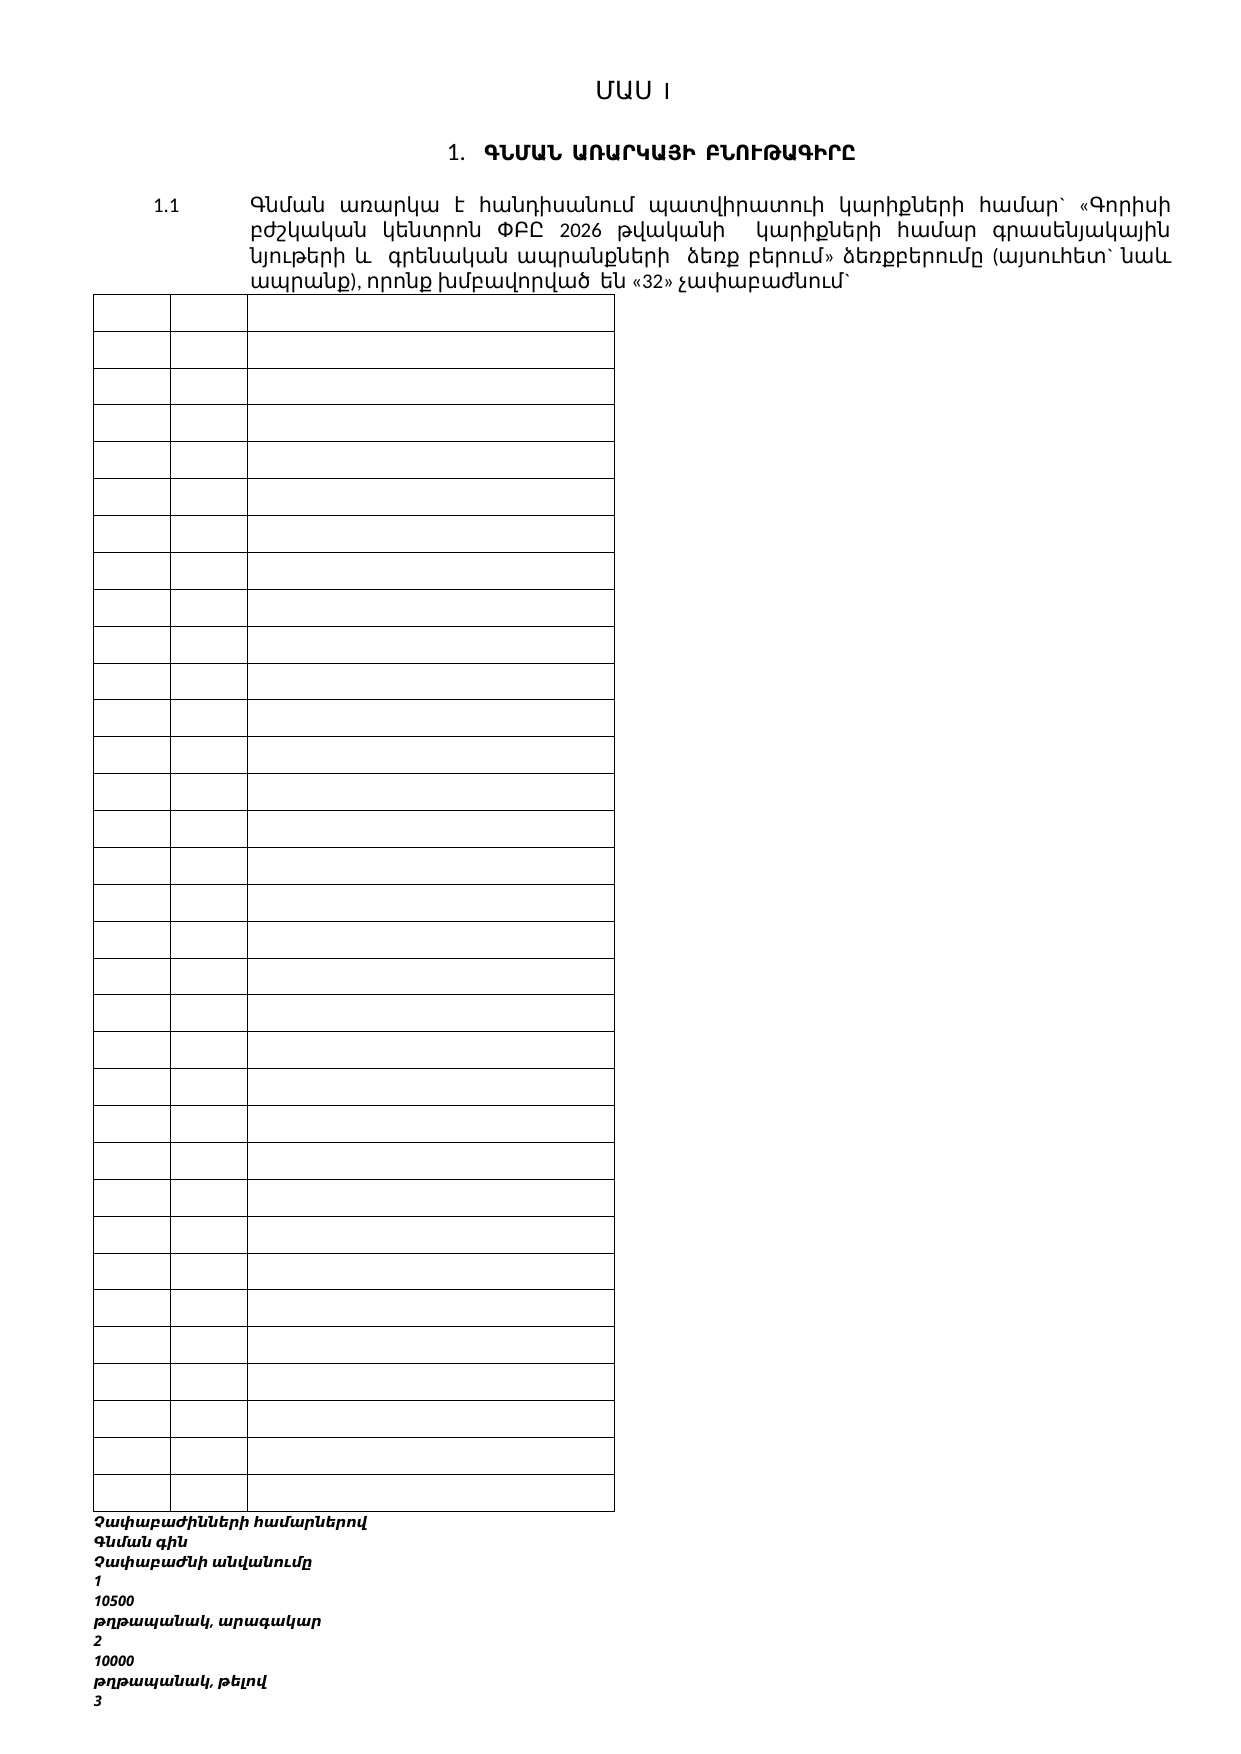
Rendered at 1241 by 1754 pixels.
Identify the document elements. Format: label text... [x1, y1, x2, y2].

list ԳՆՄԱՆ ԱՌԱՐԿԱՅԻ ԲՆՈՒԹԱԳԻՐԸ [131, 136, 1171, 167]
subtitle Գնման առարկա է հանդիսանում պատվիրատուի կարիքների համար` «Գորիսի բժշկական կենտրոն ՓԲԸ 2026 թվականի կարիքների համար գրասենյակային նյութերի և գրենական ապրանքների ձեռք բերում» ձեռքբերումը (այսուհետ` նաև ապրանք), որոնք խմբավորված են «32» չափաբաժնում` [153, 192, 1171, 294]
text ՄԱՍ I [94, 75, 1171, 106]
